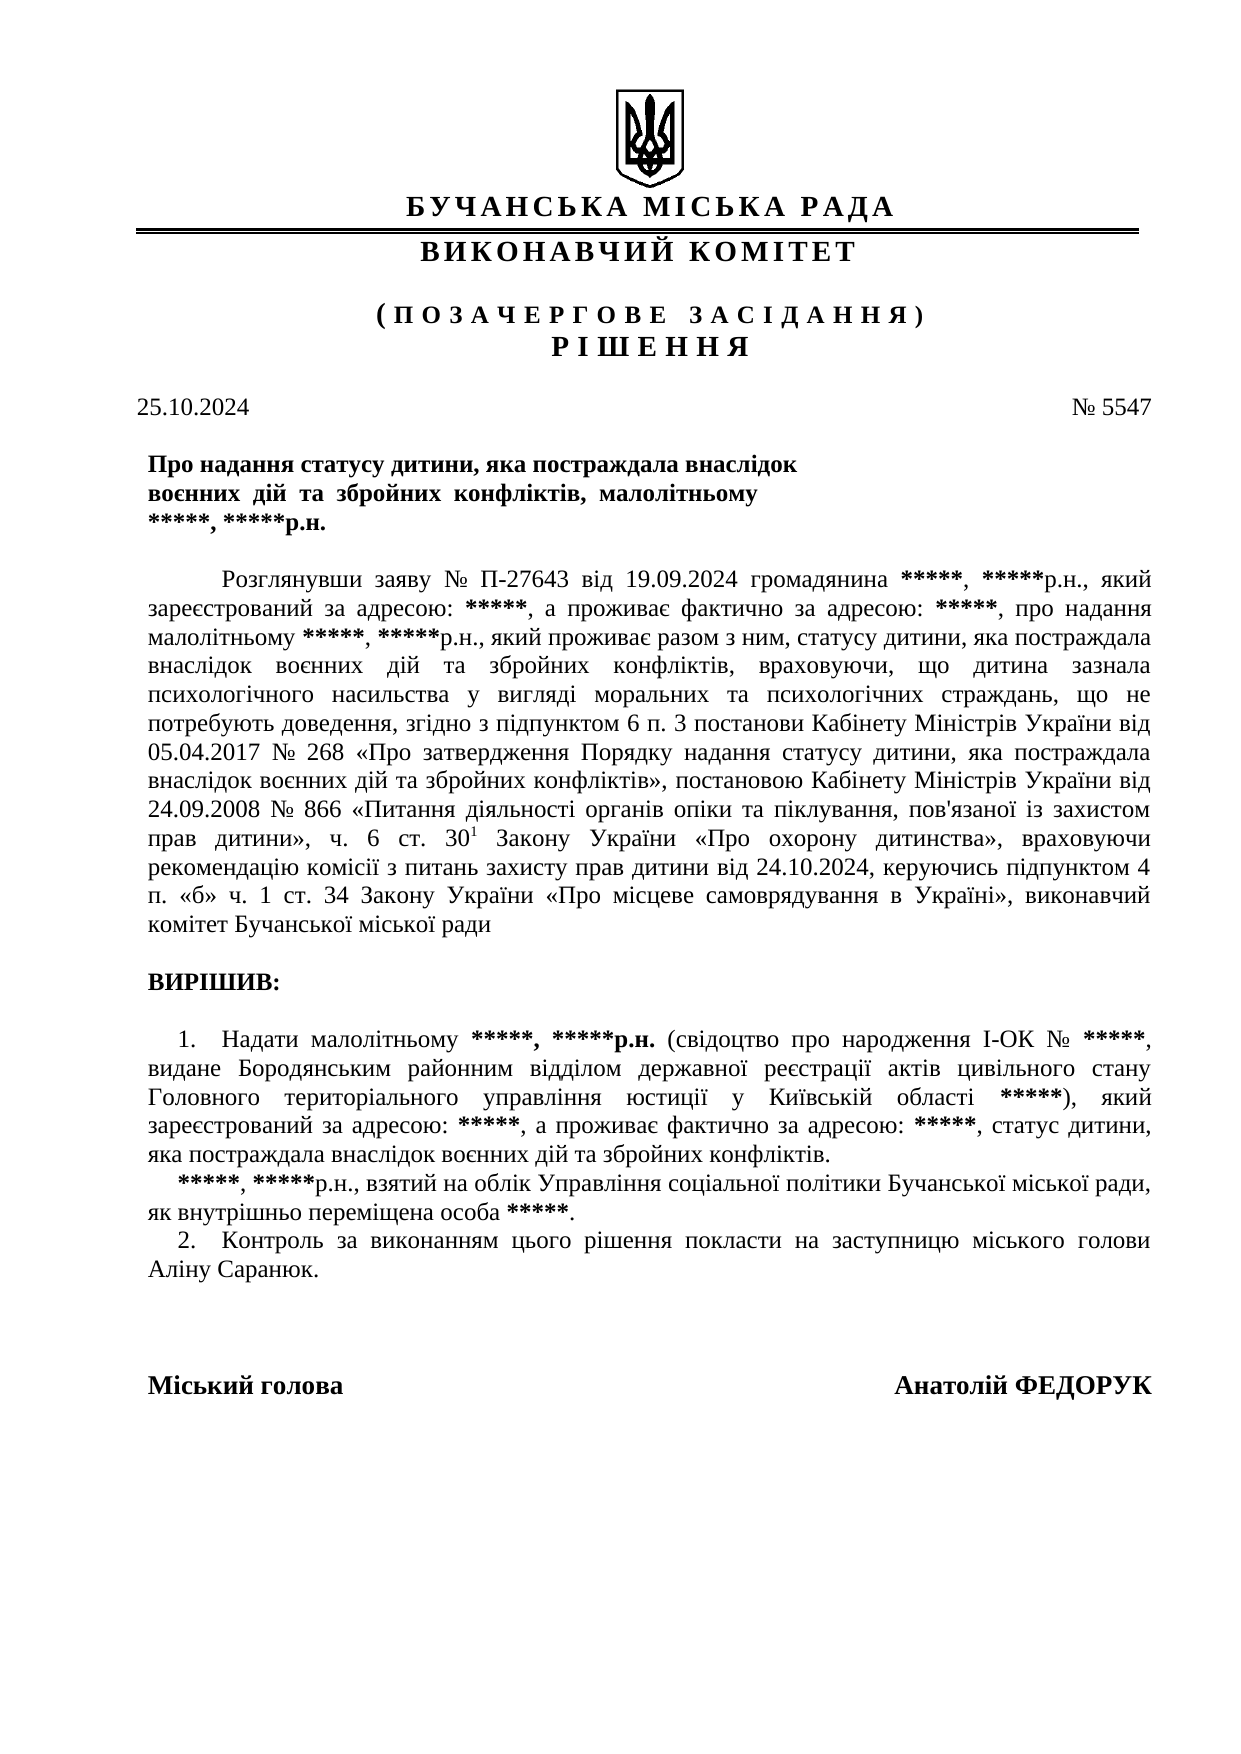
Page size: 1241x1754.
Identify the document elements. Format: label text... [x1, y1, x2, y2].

text (ПОЗАЧЕРГОВЕ ЗАСІДАННЯ) [148, 296, 1152, 329]
text Розглянувши заяву № П-27643 від 19.09.2024 громадянина *****, *****р.н., який зареєстрований за адресою: *****, а проживає фактично за адресою: *****, про надання малолітньому *****, *****р.н., який проживає разом з ним, статусу дитини, яка постраждала внаслідок воєнних дій та збройних конфліктів, враховуючи, що дитина зазнала психологічного насильства у вигляді моральних та психологічних страждань, що не потребують доведення, згідно з підпунктом 6 п. 3 постанови Кабінету Міністрів України від 05.04.2017 № 268 «Про затвердження Порядку надання статусу дитини, яка постраждала внаслідок воєнних дій та збройних конфліктів», постановою Кабінету Міністрів України від 24.09.2008 № 866 «Питання діяльності органів опіки та піклування, пов'язаної із захистом прав дитини», ч. 6 ст. 301 Закону України «Про охорону дитинства», враховуючи рекомендацію комісії з питань захисту прав дитини від 24.10.2024, керуючись підпунктом 4 п. «б» ч. 1 ст. 34 Закону України «Про місцеве самоврядування в Україні», виконавчий комітет Бучанської міської ради [148, 564, 1152, 938]
text РІШЕННЯ [148, 329, 1152, 363]
text ВИРІШИВ: [148, 967, 1152, 996]
table_header 25.10.2024 [136, 392, 649, 421]
list Надати малолітньому *****, *****р.н. (свідоцтво про народження І-ОК № *****, видане Бородянським районним відділом державної реєстрації актів цивільного стану Головного територіального управління юстиції у Київській області *****), який зареєстрований за адресою: *****, а проживає фактично за адресою: *****, статус дитини, яка постраждала внаслідок воєнних дій та збройних конфліктів. [148, 1024, 1152, 1168]
table_header Міський голова [136, 1369, 649, 1401]
text *****, *****р.н. [148, 507, 812, 536]
text БУЧАНСЬКА МІСЬКА РАДА [148, 189, 1152, 222]
table_header ВИКОНАВЧИЙ КОМІТЕТ [136, 234, 1139, 296]
table_header № 5547 [650, 392, 1163, 421]
list Контроль за виконанням цього рішення покласти на заступницю міського голови Аліну Саранюк. [148, 1226, 1152, 1283]
table_header Анатолій ФЕДОРУК [650, 1369, 1163, 1401]
text Про надання статусу дитини, яка постраждала внаслідок воєнних дій та збройних конфліктів, малолітньому [148, 449, 812, 507]
text *****, *****р.н., взятий на облік Управління соціальної політики Бучанської міської ради, як внутрішньо переміщена особа *****. [148, 1168, 1152, 1226]
picture [614, 88, 685, 189]
